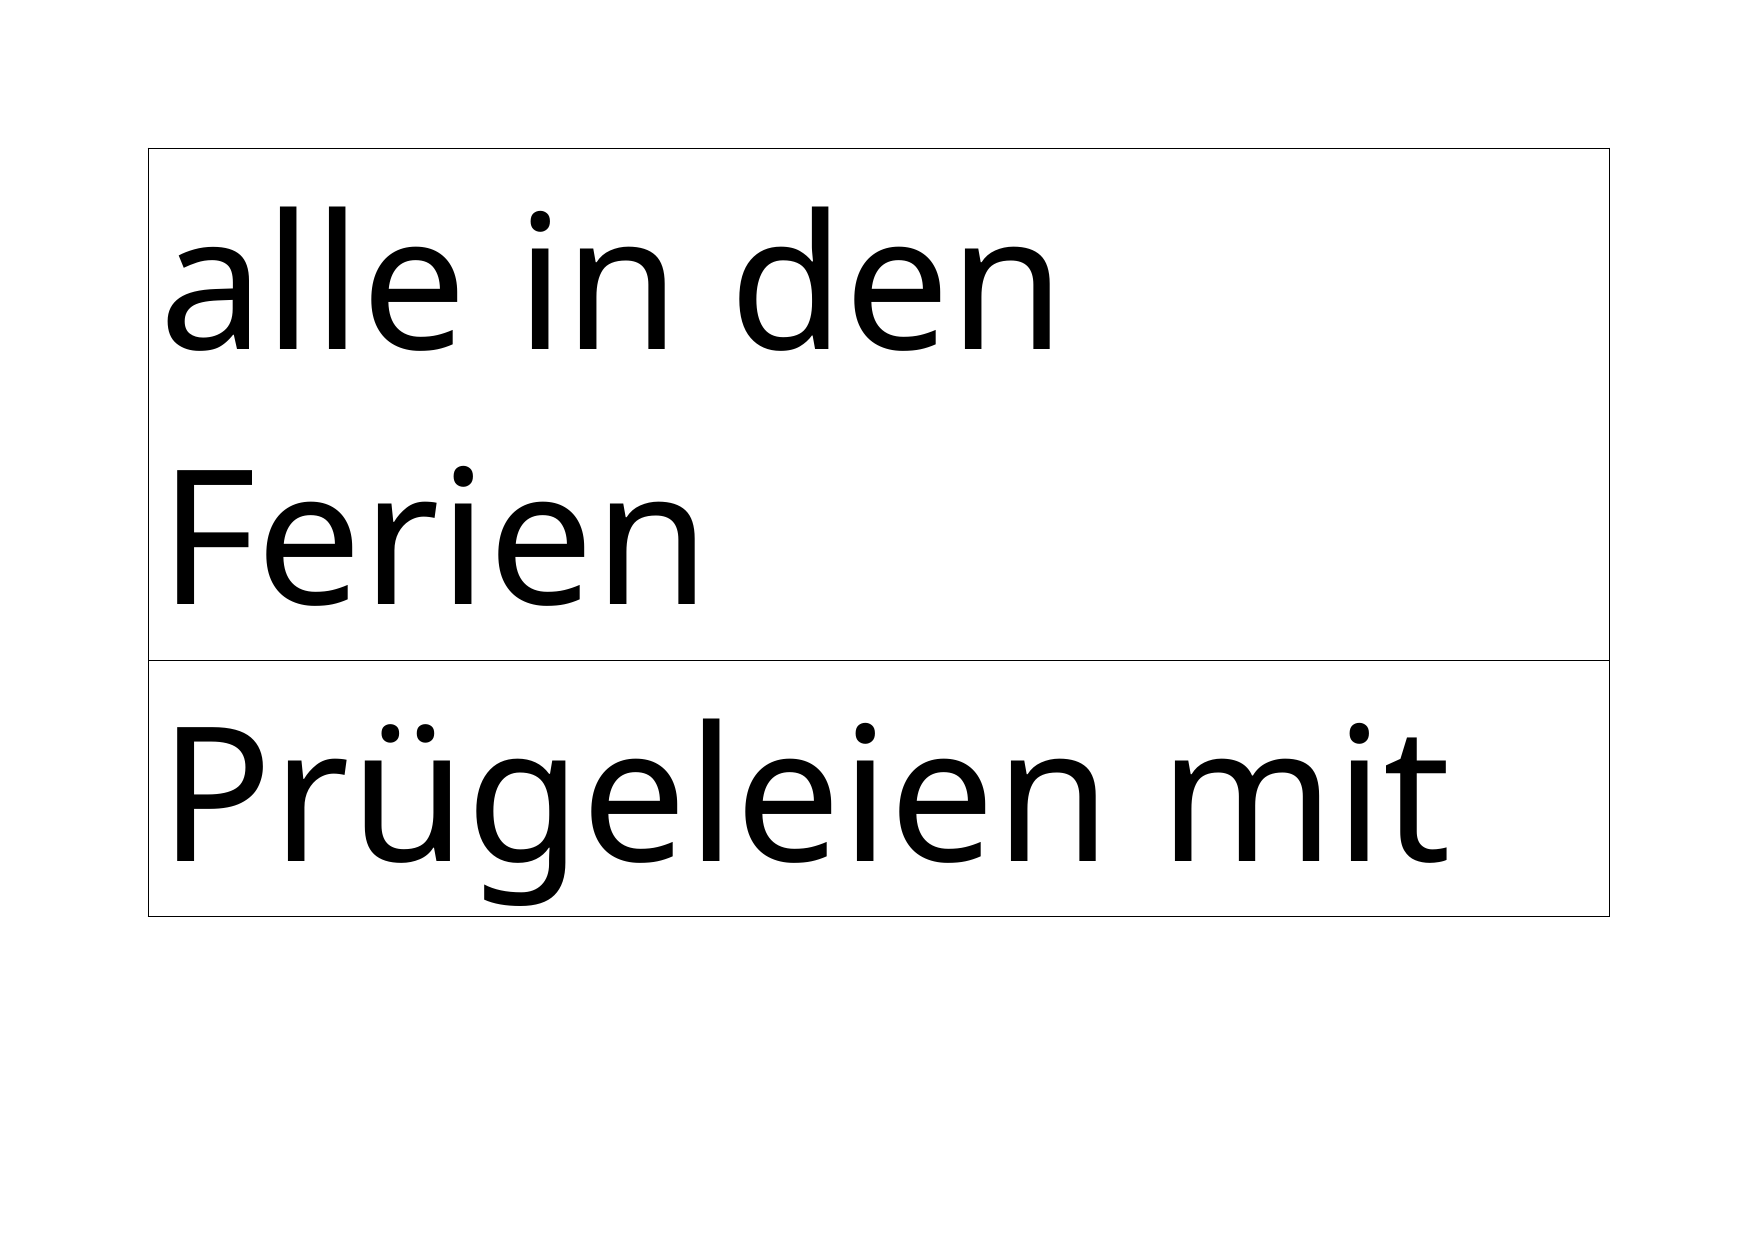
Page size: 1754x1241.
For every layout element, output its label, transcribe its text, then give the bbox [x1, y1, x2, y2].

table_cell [149, 661, 1609, 916]
table_header alle in den Ferien [149, 149, 1609, 659]
